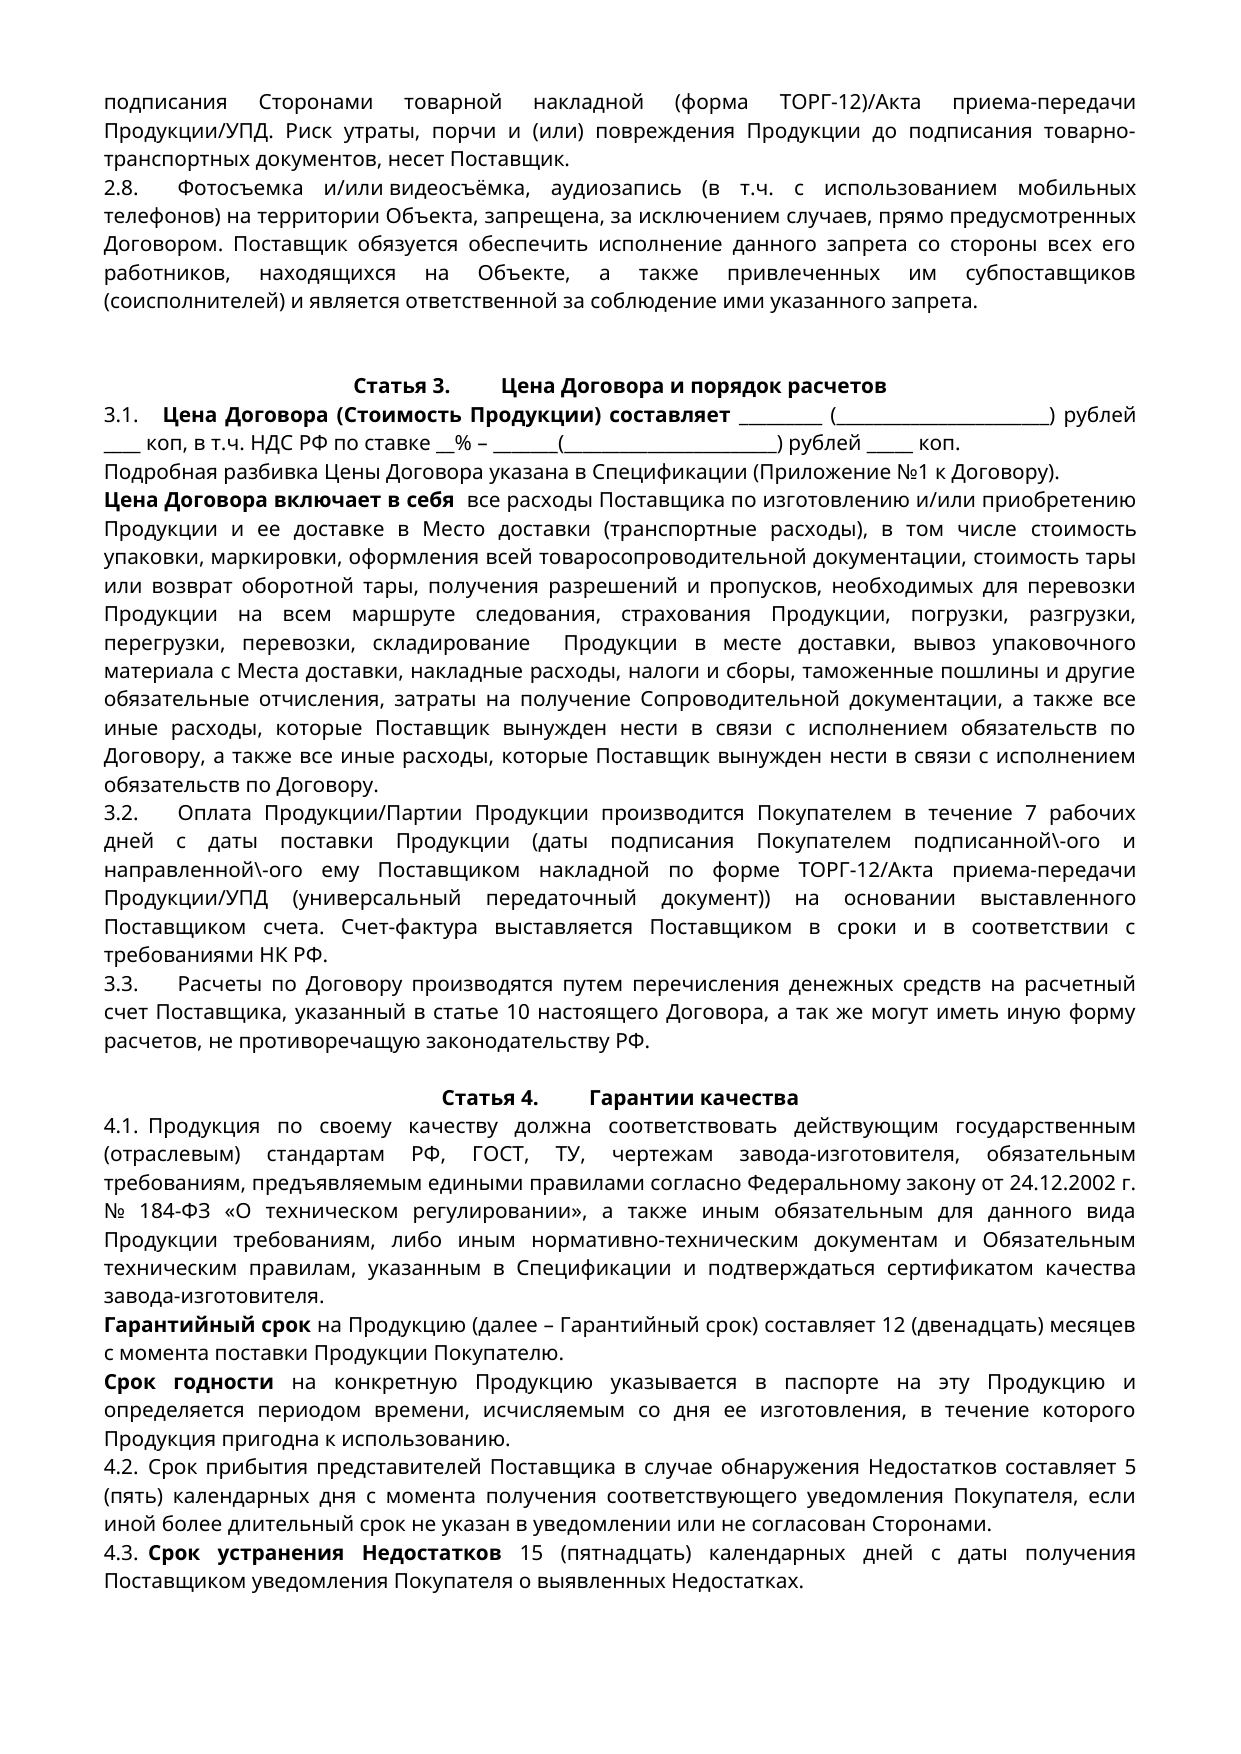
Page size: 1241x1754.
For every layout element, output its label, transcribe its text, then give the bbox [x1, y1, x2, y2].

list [103, 87, 1137, 173]
text Цена Договора включает в себя все расходы Поставщика по изготовлению и/или приобретению Продукции и ее доставке в Место доставки (транспортные расходы), в том числе стоимость упаковки, маркировки, оформления всей товаросопроводительной документации, стоимость тары или возврат оборотной тары, получения разрешений и пропусков, необходимых для перевозки Продукции на всем маршруте следования, страхования Продукции, погрузки, разгрузки, перегрузки, перевозки, складирование Продукции в месте доставки, вывоз упаковочного материала с Места доставки, накладные расходы, налоги и сборы, таможенные пошлины и другие обязательные отчисления, затраты на получение Сопроводительной документации, а также все иные расходы, которые Поставщик вынужден нести в связи с исполнением обязательств по Договору, а также все иные расходы, которые Поставщик вынужден нести в связи с исполнением обязательств по Договору. [103, 485, 1137, 798]
list Срок прибытия представителей Поставщика в случае обнаружения Недостатков составляет 5 (пять) календарных дня с момента получения соответствующего уведомления Покупателя, если иной более длительный срок не указан в уведомлении или не согласован Сторонами. [103, 1452, 1137, 1538]
list Продукция по своему качеству должна соответствовать действующим государственным (отраслевым) стандартам РФ, ГОСТ, ТУ, чертежам завода-изготовителя, обязательным требованиям, предъявляемым едиными правилами согласно Федеральному закону от 24.12.2002 г. № 184-ФЗ «О техническом регулировании», а также иным обязательным для данного вида Продукции требованиям, либо иным нормативно-техническим документам и Обязательным техническим правилам, указанным в Спецификации и подтверждаться сертификатом качества завода-изготовителя. [103, 1111, 1137, 1310]
text Гарантийный срок на Продукцию (далее – Гарантийный срок) составляет 12 (двенадцать) месяцев с момента поставки Продукции Покупателю. [103, 1310, 1137, 1367]
list Оплата Продукции/Партии Продукции производится Покупателем в течение 7 рабочих дней с даты поставки Продукции (даты подписания Покупателем подписанной\-ого и направленной\-ого ему Поставщиком накладной по форме ТОРГ-12/Акта приема-передачи Продукции/УПД (универсальный передаточный документ)) на основании выставленного Поставщиком счета. Счет-фактура выставляется Поставщиком в сроки и в соответствии с требованиями НК РФ. [103, 798, 1137, 969]
list Цена Договора и порядок расчетов [103, 372, 1137, 400]
list Расчеты по Договору производятся путем перечисления денежных средств на расчетный счет Поставщика, указанный в статье 10 настоящего Договора, а так же могут иметь иную форму расчетов, не противоречащую законодательству РФ. [103, 969, 1137, 1054]
list Фотосъемка и/или видеосъёмка, аудиозапись (в т.ч. с использованием мобильных телефонов) на территории Объекта, запрещена, за исключением случаев, прямо предусмотренных Договором. Поставщик обязуется обеспечить исполнение данного запрета со стороны всех его работников, находящихся на Объекте, а также привлеченных им субпоставщиков (соисполнителей) и является ответственной за соблюдение ими указанного запрета. [103, 173, 1137, 315]
text Подробная разбивка Цены Договора указана в Спецификации (Приложение №1 к Договору). [103, 457, 1137, 485]
list Срок устранения Недостатков 15 (пятнадцать) календарных дней с даты получения Поставщиком уведомления Покупателя о выявленных Недостатках. [103, 1538, 1137, 1594]
text Срок годности на конкретную Продукцию указывается в паспорте на эту Продукцию и определяется периодом времени, исчисляемым со дня ее изготовления, в течение которого Продукция пригодна к использованию. [103, 1367, 1137, 1452]
list Цена Договора (Стоимость Продукции) составляет _________ (_______________________) рублей ____ коп, в т.ч. НДС РФ по ставке __% – _______(_______________________) рублей _____ коп. [103, 400, 1137, 457]
list Гарантии качества [103, 1083, 1137, 1111]
